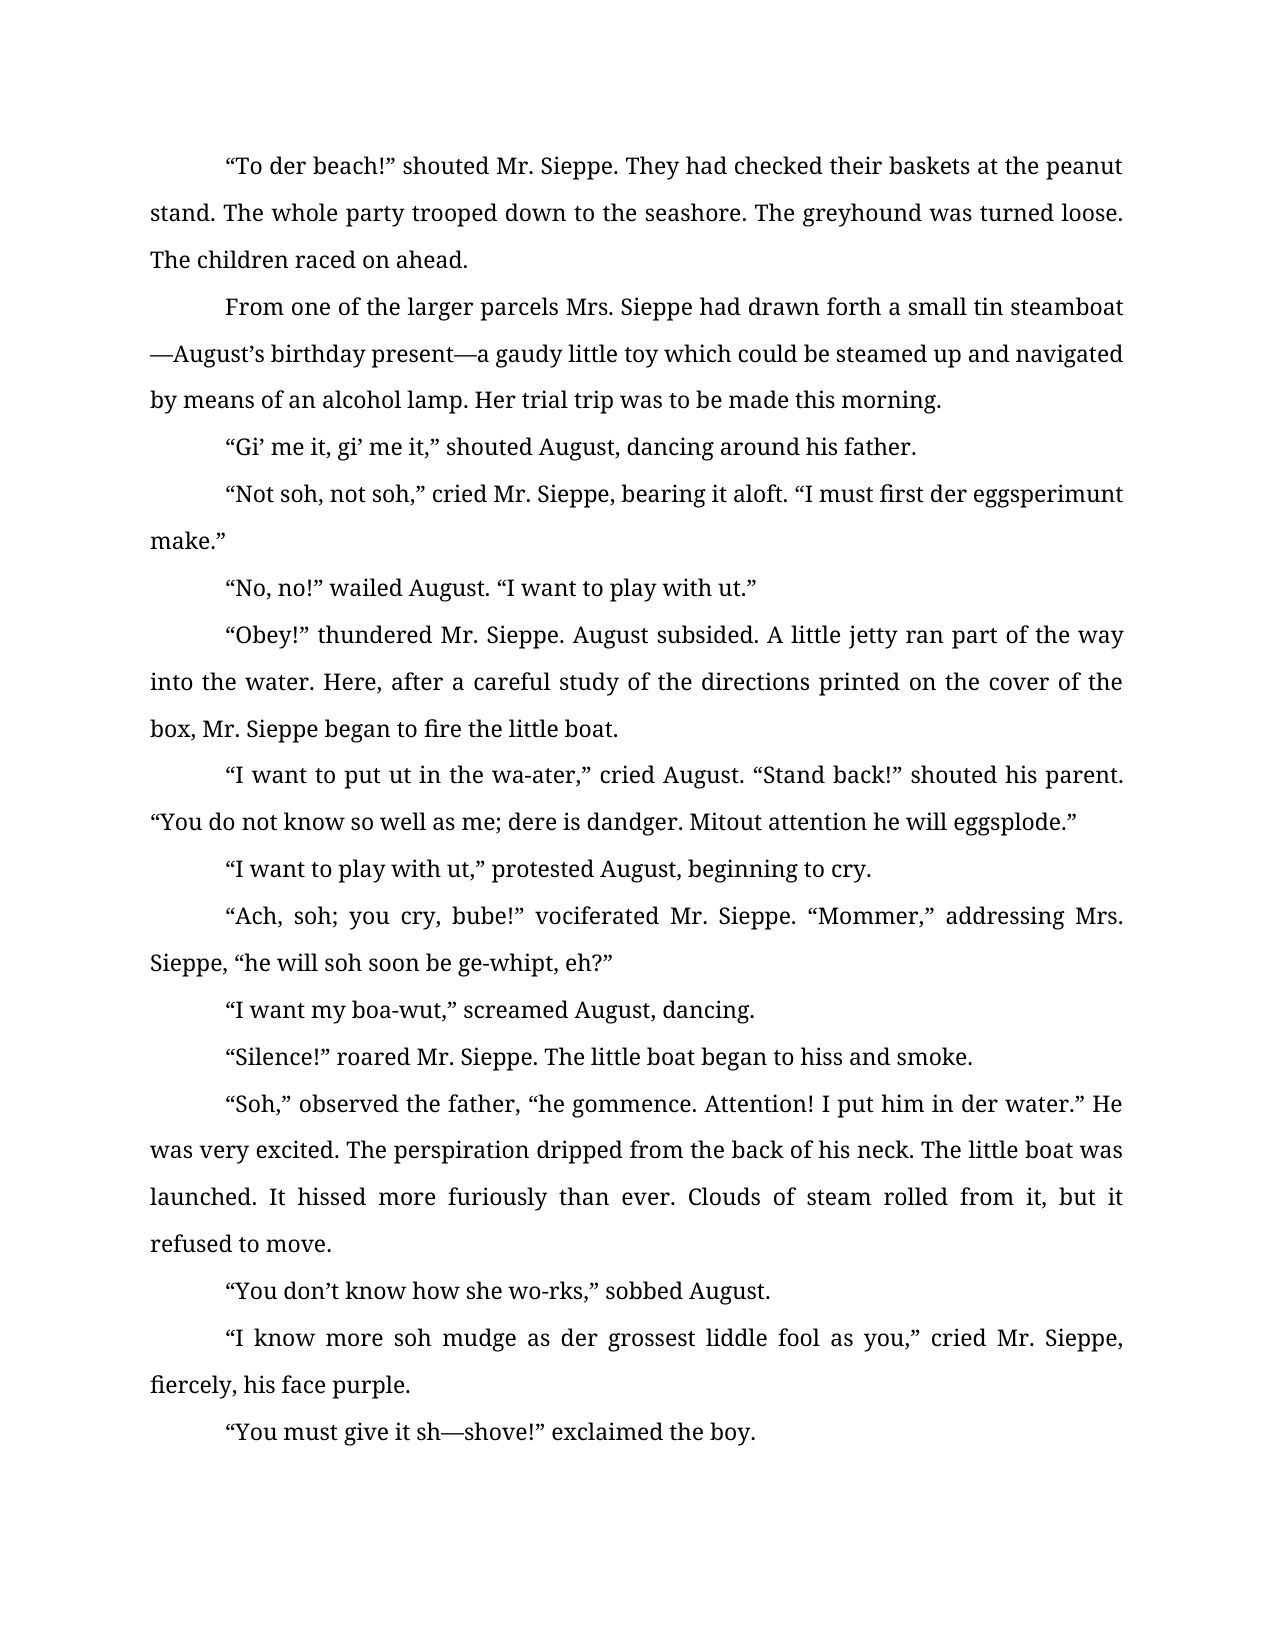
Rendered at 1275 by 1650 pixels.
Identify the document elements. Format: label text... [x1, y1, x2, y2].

text “I know more soh mudge as der grossest liddle fool as you,” cried Mr. Sieppe, fiercely, his face purple. [150, 1322, 1125, 1400]
text “Ach, soh; you cry, bube!” vociferated Mr. Sieppe. “Mommer,” addressing Mrs. Sieppe, “he will soh soon be ge-whipt, eh?” [150, 900, 1125, 978]
text “No, no!” wailed August. “I want to play with ut.” [150, 572, 1125, 603]
text “Gi’ me it, gi’ me it,” shouted August, dancing around his father. [150, 431, 1125, 462]
text “I want my boa-wut,” screamed August, dancing. [150, 994, 1125, 1025]
text “Obey!” thundered Mr. Sieppe. August subsided. A little jetty ran part of the way into the water. Here, after a careful study of the directions printed on the cover of the box, Mr. Sieppe began to fire the little boat. [150, 619, 1125, 744]
text “I want to put ut in the wa-ater,” cried August. “Stand back!” shouted his parent. “You do not know so well as me; dere is dandger. Mitout attention he will eggsplode.” [150, 759, 1125, 837]
text “You don’t know how she wo-rks,” sobbed August. [150, 1275, 1125, 1306]
text “I want to play with ut,” protested August, beginning to cry. [150, 853, 1125, 884]
text “Silence!” roared Mr. Sieppe. The little boat began to hiss and smoke. [150, 1041, 1125, 1072]
text “You must give it sh—shove!” exclaimed the boy. [150, 1416, 1125, 1447]
text “Not soh, not soh,” cried Mr. Sieppe, bearing it aloft. “I must first der eggsperimunt make.” [150, 478, 1125, 556]
text From one of the larger parcels Mrs. Sieppe had drawn forth a small tin steamboat—August’s birthday present—a gaudy little toy which could be steamed up and navigated by means of an alcohol lamp. Her trial trip was to be made this morning. [150, 291, 1125, 416]
text “To der beach!” shouted Mr. Sieppe. They had checked their baskets at the peanut stand. The whole party trooped down to the seashore. The greyhound was turned loose. The children raced on ahead. [150, 150, 1125, 275]
text “Soh,” observed the father, “he gommence. Attention! I put him in der water.” He was very excited. The perspiration dripped from the back of his neck. The little boat was launched. It hissed more furiously than ever. Clouds of steam rolled from it, but it refused to move. [150, 1087, 1125, 1259]
